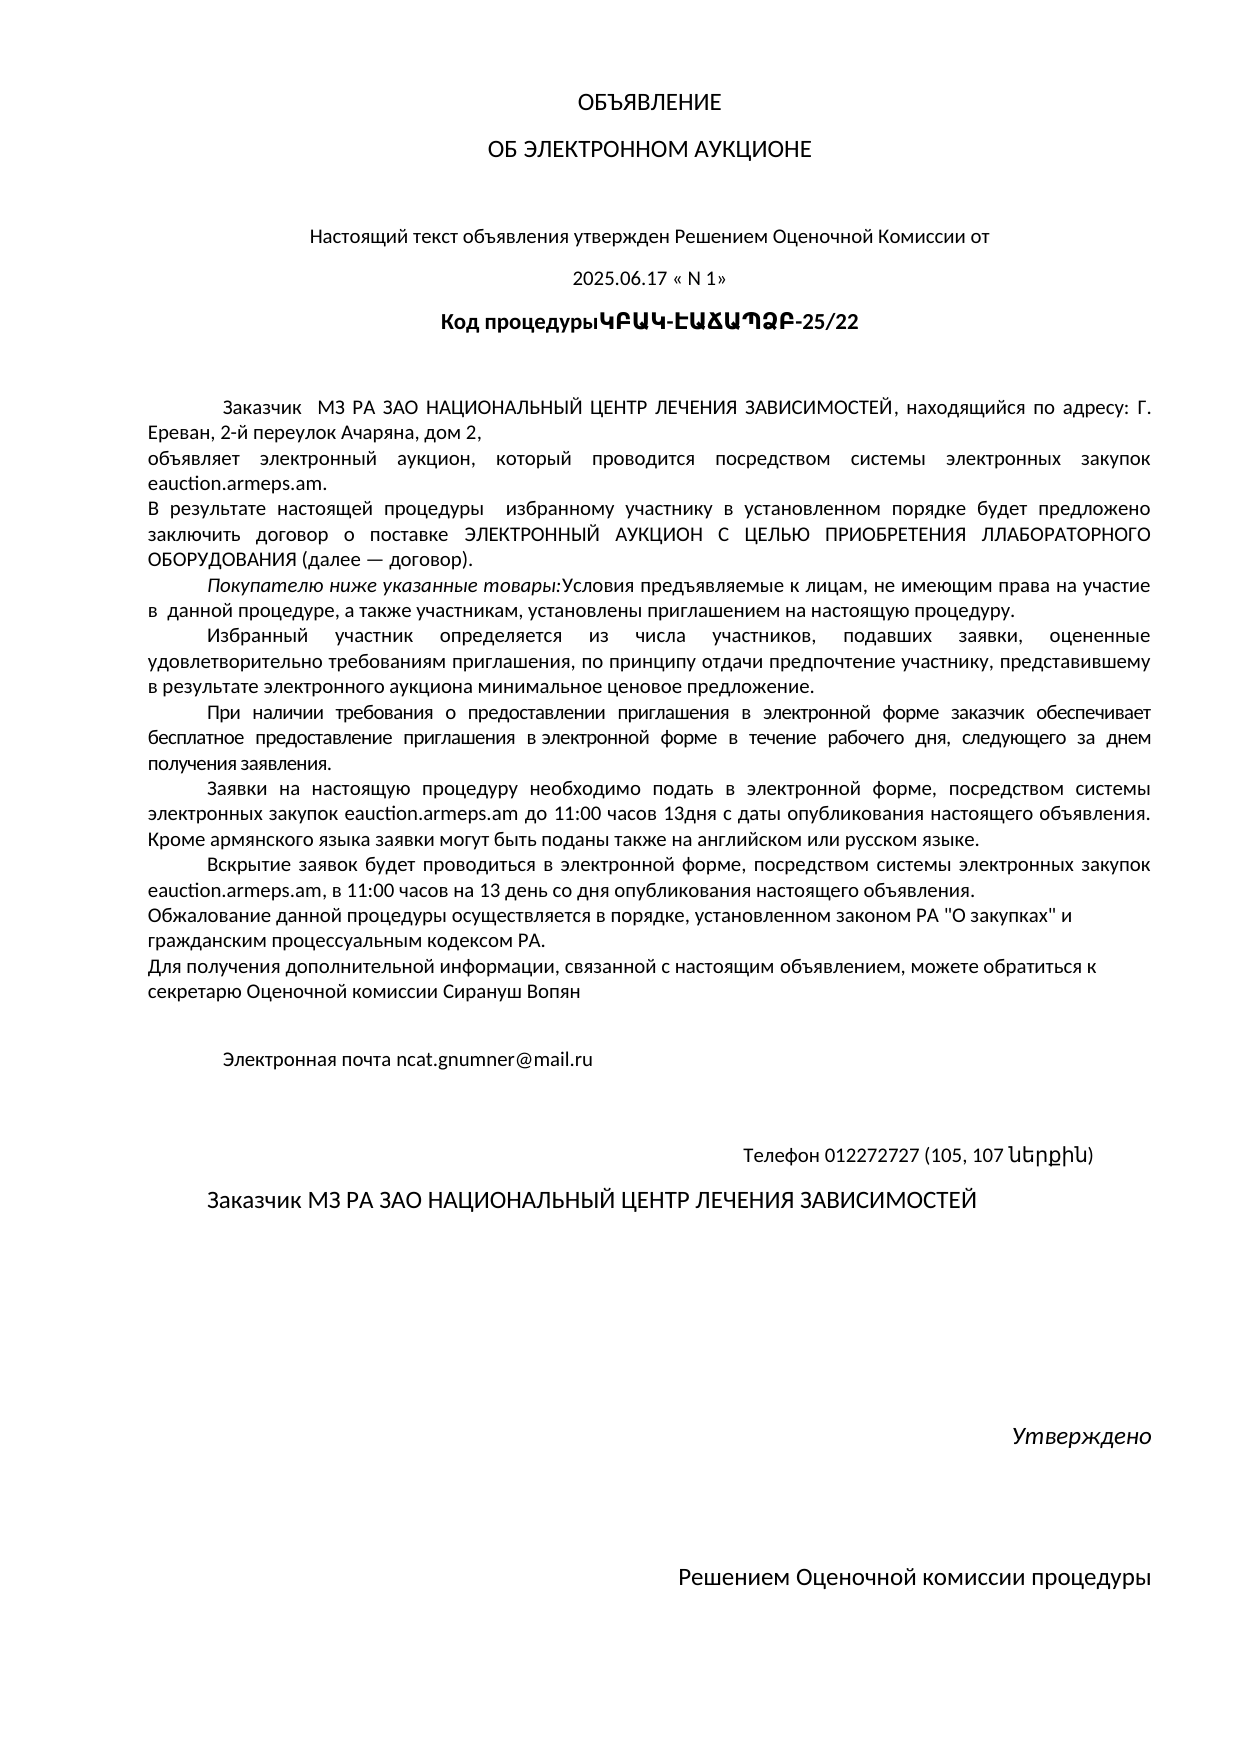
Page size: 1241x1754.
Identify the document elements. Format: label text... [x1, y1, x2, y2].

text Настоящий текст объявления утвержден Решением Оценочной Комиссии от [148, 223, 1152, 248]
text Обжалование данной процедуры осуществляется в порядке, установленном законом РА "О закупках" и гражданским процессуальным кодексом РА. [148, 902, 1152, 953]
text В результате настоящей процедуры избранному участнику в установленном порядке будет предложено заключить договор о поставке ЭЛЕКТРОННЫЙ АУКЦИОН С ЦЕЛЬЮ ПРИОБРЕТЕНИЯ ЛЛАБОРАТОРНОГО ОБОРУДОВАНИЯ (далее — договор). [148, 496, 1152, 572]
text Телефон 012272727 (105, 107 ներքին) [325, 1088, 1152, 1167]
text Заказчик МЗ РА ЗАО НАЦИОНАЛЬНЫЙ ЦЕНТР ЛЕЧЕНИЯ ЗАВИСИМОСТЕЙ [148, 1184, 1152, 1214]
text ОБЪЯВЛЕНИЕ [148, 86, 1152, 117]
text Для получения дополнительной информации, связанной с настоящим объявлением, можете обратиться к секретарю Оценочной комиссии Сирануш Вопян [148, 953, 1152, 1004]
text Покупателю ниже указанные товары:Условия предъявляемые к лицам, не имеющим права на участие в данной процедуре, а также участникам, установлены приглашением на настоящую процедуру. [148, 572, 1152, 623]
text Электронная почта ncat.gnumner@mail.ru [148, 1046, 1152, 1071]
text ОБ ЭЛЕКТРОННОМ АУКЦИОНЕ [148, 134, 1152, 164]
text Вскрытие заявок будет проводиться в электронной форме, посредством системы электронных закупок eauction.armeps.am, в 11:00 часов на 13 день со дня опубликования настоящего объявления. [148, 851, 1152, 902]
text Утверждено [148, 1420, 1152, 1450]
text объявляет электронный аукцион, который проводится посредством системы электронных закупок eauction.armeps.am. [148, 445, 1152, 496]
text 2025.06.17 « N 1» [148, 265, 1152, 290]
text При наличии требования о предоставлении приглашения в электронной форме заказчик обеспечивает бесплатное предоставление приглашения в электронной форме в течение рабочего дня, следующего за днем получения заявления. [148, 699, 1152, 775]
text Заявки на настоящую процедуру необходимо подать в электронной форме, посредством системы электронных закупок eauction.armeps.am до 11:00 часов 13дня с даты опубликования настоящего объявления. Кроме армянского языка заявки могут быть поданы также на английском или русском языке. [148, 775, 1152, 851]
text Решением Оценочной комиссии процедуры [148, 1561, 1152, 1592]
text Заказчик МЗ РА ЗАО НАЦИОНАЛЬНЫЙ ЦЕНТР ЛЕЧЕНИЯ ЗАВИСИМОСТЕЙ, находящийся по адресу: Г. Ереван, 2-й переулок Ачаряна, дом 2, [148, 394, 1152, 445]
text Избранный участник определяется из числа участников, подавших заявки, оцененные удовлетворительно требованиям приглашения, по принципу отдачи предпочтение участнику, представившему в результате электронного аукциона минимальное ценовое предложение. [148, 623, 1152, 699]
text Код процедурыԿԲԱԿ-ԷԱՃԱՊՁԲ-25/22 [148, 307, 1152, 335]
